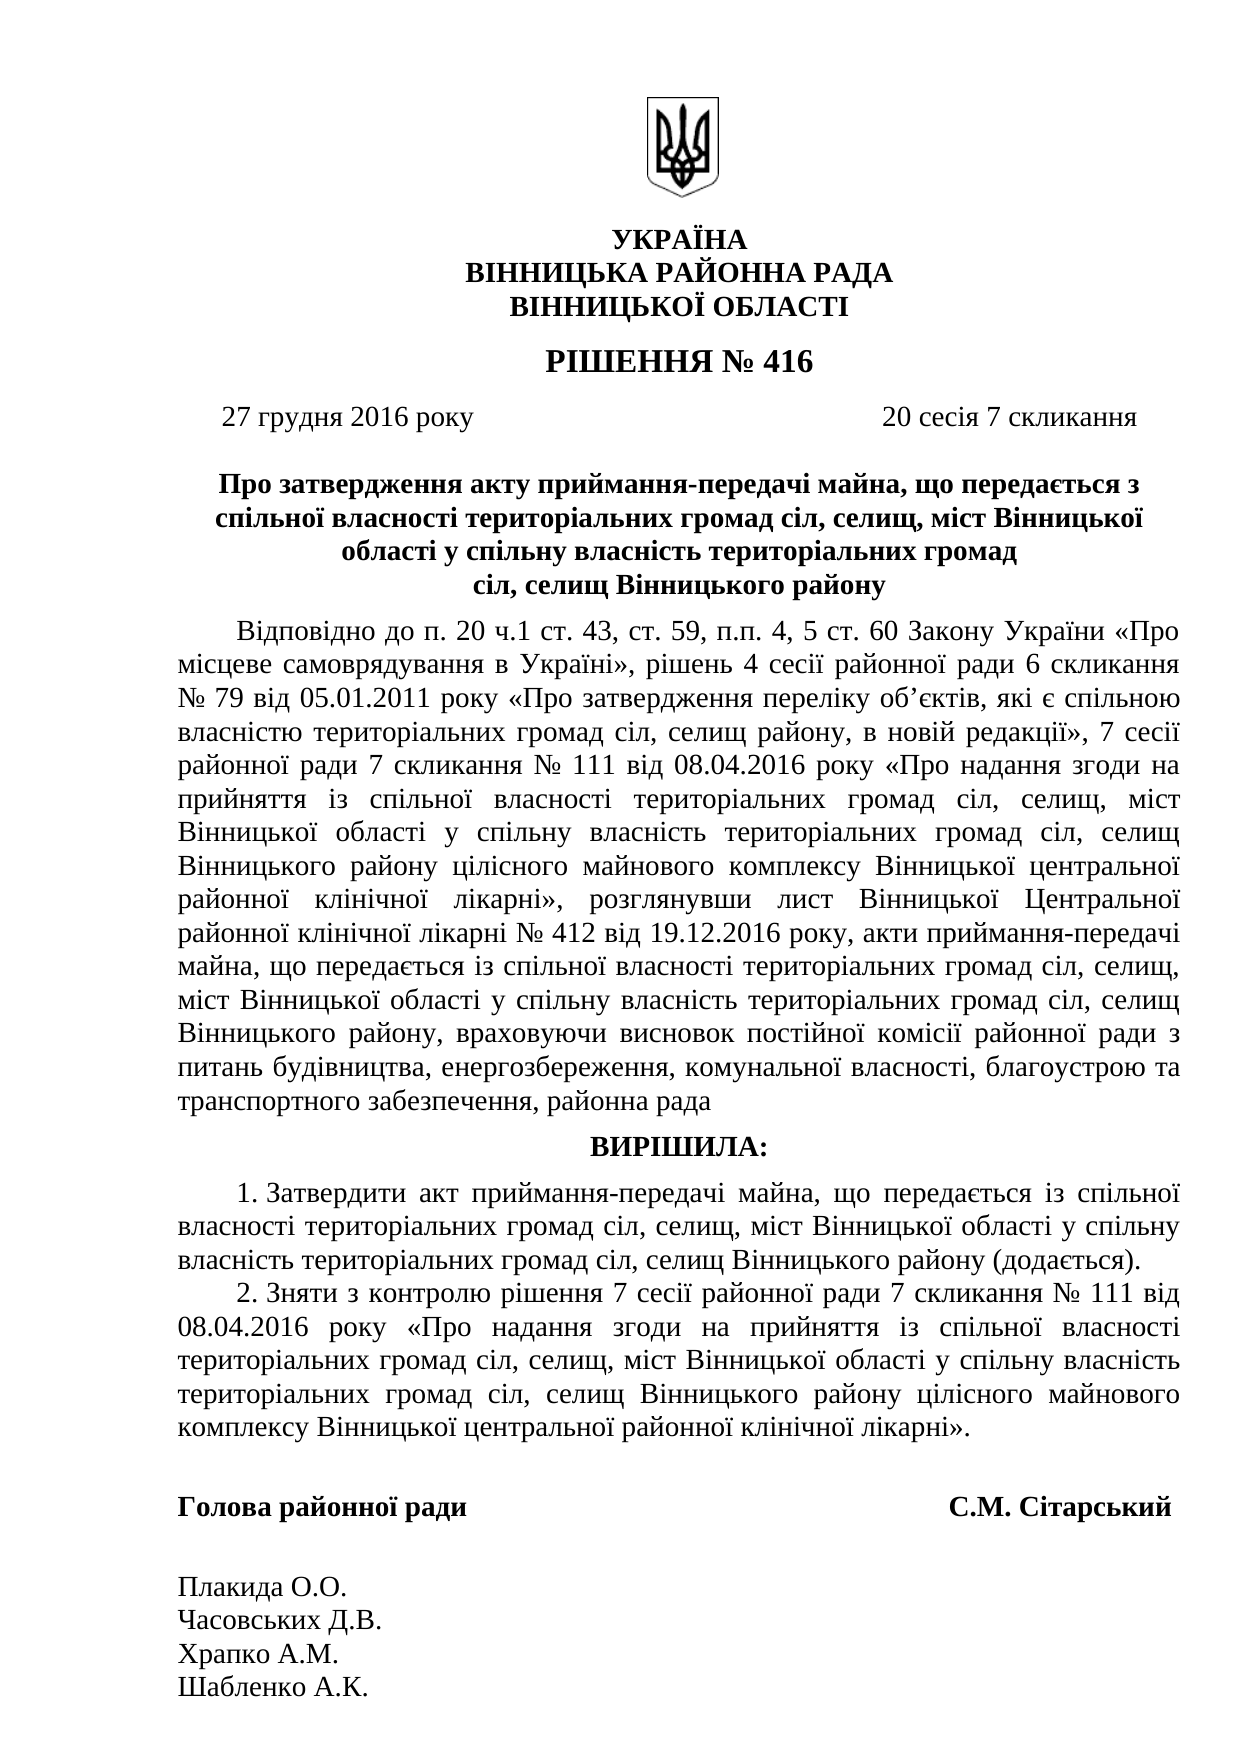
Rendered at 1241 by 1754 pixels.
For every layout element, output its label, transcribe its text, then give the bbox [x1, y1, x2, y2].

text Плакида О.О. [177, 1569, 1181, 1602]
subtitle РІШЕННЯ № 416 [177, 342, 1181, 380]
list Зняти з контролю рішення 7 сесії районної ради 7 скликання № 111 від 08.04.2016 року «Про надання згоди на прийняття із спільної власності територіальних громад сіл, селищ, міст Вінницької області у спільну власність територіальних громад сіл, селищ Вінницького району цілісного майнового комплексу Вінницької центральної районної клінічної лікарні». [177, 1275, 1181, 1443]
text 27 грудня 2016 року 20 сесія 7 скликання [177, 399, 1181, 433]
text Храпко А.М. [177, 1636, 1181, 1669]
text Голова районної ради С.М. Сітарський [177, 1489, 1181, 1523]
text Про затвердження акту приймання-передачі майна, що передається з спільної власності територіальних громад сіл, селищ, міст Вінницької області у спільну власність територіальних громад [177, 466, 1181, 567]
text сіл, селищ Вінницького району [177, 567, 1181, 601]
text ВІННИЦЬКОЇ ОБЛАСТІ [177, 289, 1181, 323]
text ВІННИЦЬКА РАЙОННА РАДА [177, 256, 1181, 289]
text Шабленко А.К. [177, 1669, 1181, 1703]
text Відповідно до п. 20 ч.1 ст. 43, ст. 59, п.п. 4, 5 ст. 60 Закону України «Про місцеве самоврядування в Україні», рішень 4 сесії районної ради 6 скликання № 79 від 05.01.2011 року «Про затвердження переліку об’єктів, які є спільною власністю територіальних громад сіл, селищ району, в новій редакції», 7 сесії районної ради 7 скликання № 111 від 08.04.2016 року «Про надання згоди на прийняття із спільної власності територіальних громад сіл, селищ, міст Вінницької області у спільну власність територіальних громад сіл, селищ Вінницького району цілісного майнового комплексу Вінницької центральної районної клінічної лікарні», розглянувши лист Вінницької Центральної районної клінічної лікарні № 412 від 19.12.2016 року, акти приймання-передачі майна, що передається із спільної власності територіальних громад сіл, селищ, міст Вінницької області у спільну власність територіальних громад сіл, селищ Вінницького району, враховуючи висновок постійної комісії районної ради з питань будівництва, енергозбереження, комунальної власності, благоустрою та транспортного забезпечення, районна рада [177, 613, 1181, 1116]
text УКРАЇНА [177, 222, 1181, 256]
picture [647, 97, 719, 198]
text Часовських Д.В. [177, 1602, 1181, 1636]
list Затвердити акт приймання-передачі майна, що передається із спільної власності територіальних громад сіл, селищ, міст Вінницької області у спільну власність територіальних громад сіл, селищ Вінницького району (додається). [177, 1175, 1181, 1275]
text ВИРІШИЛА: [177, 1129, 1181, 1162]
